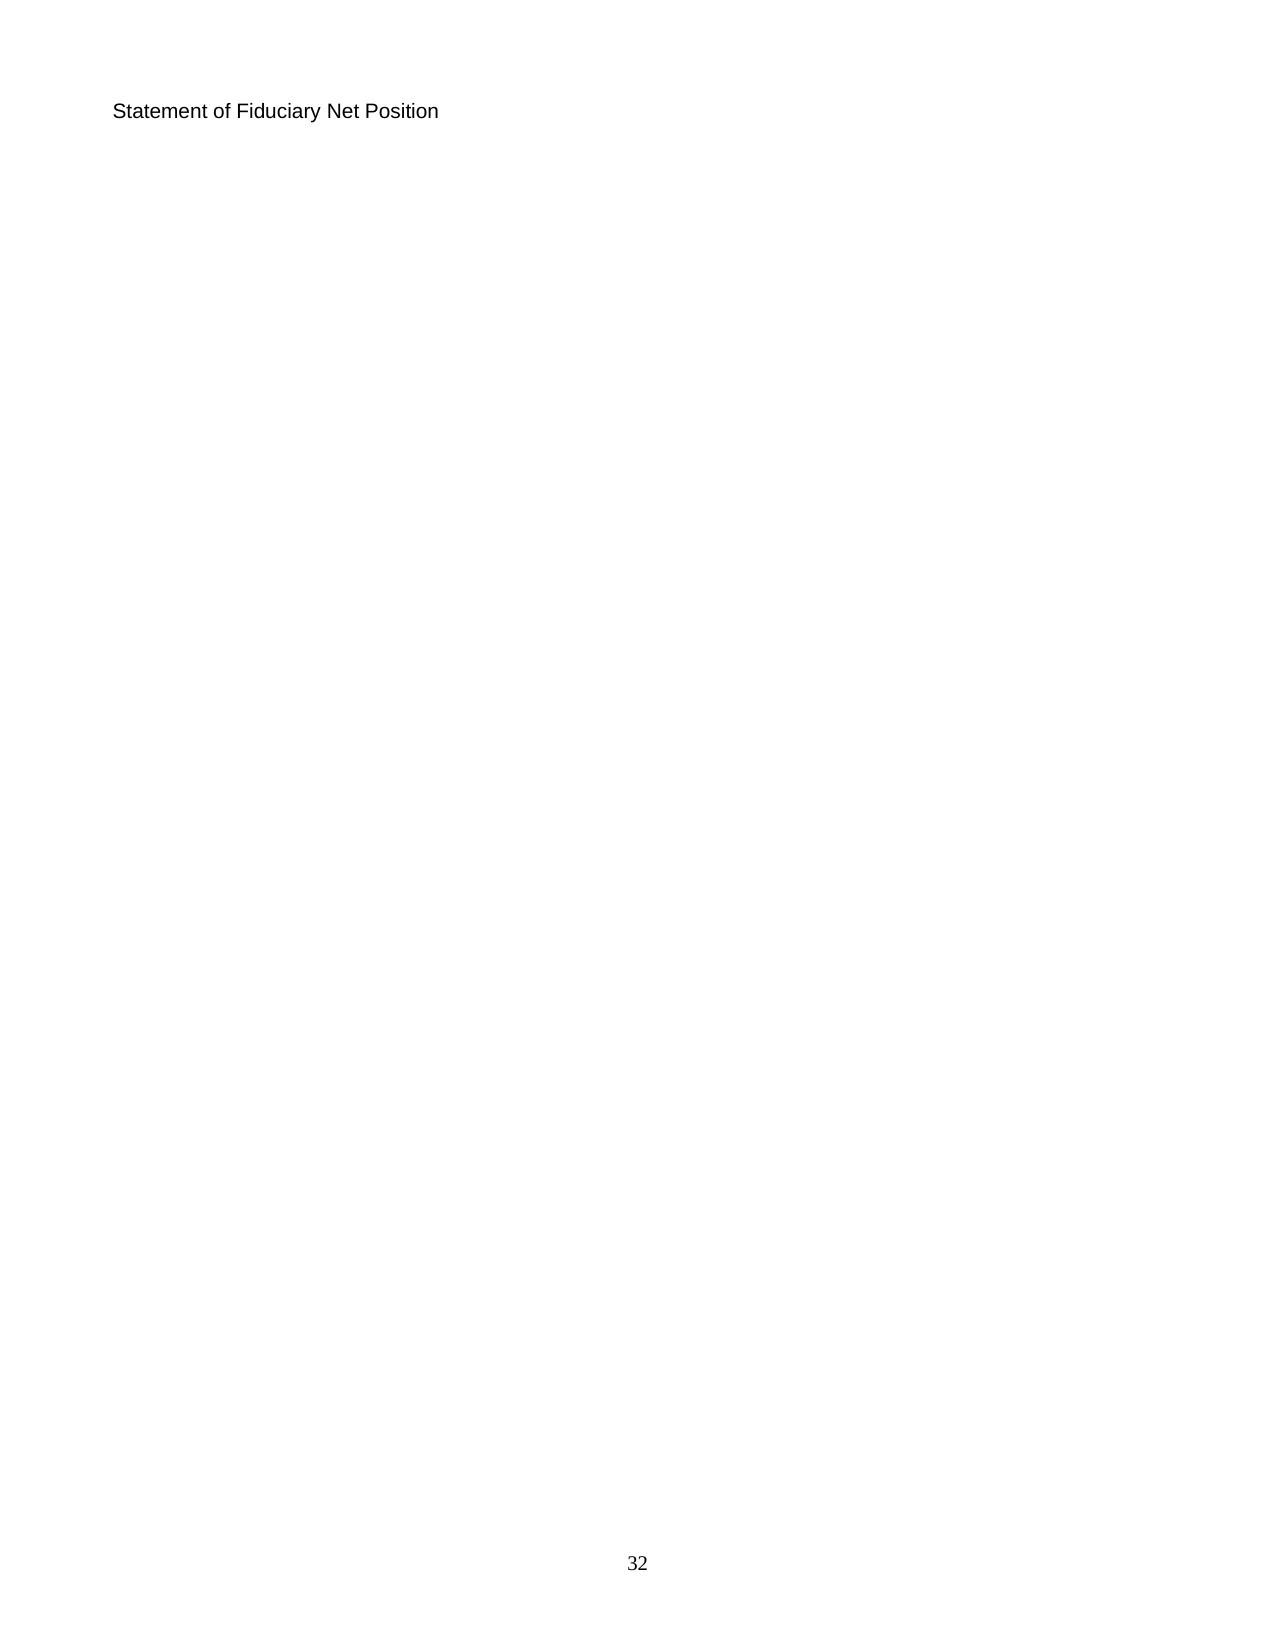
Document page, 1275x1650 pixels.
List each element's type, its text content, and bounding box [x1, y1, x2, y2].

subtitle Statement of Fiduciary Net Position [112, 99, 1162, 123]
